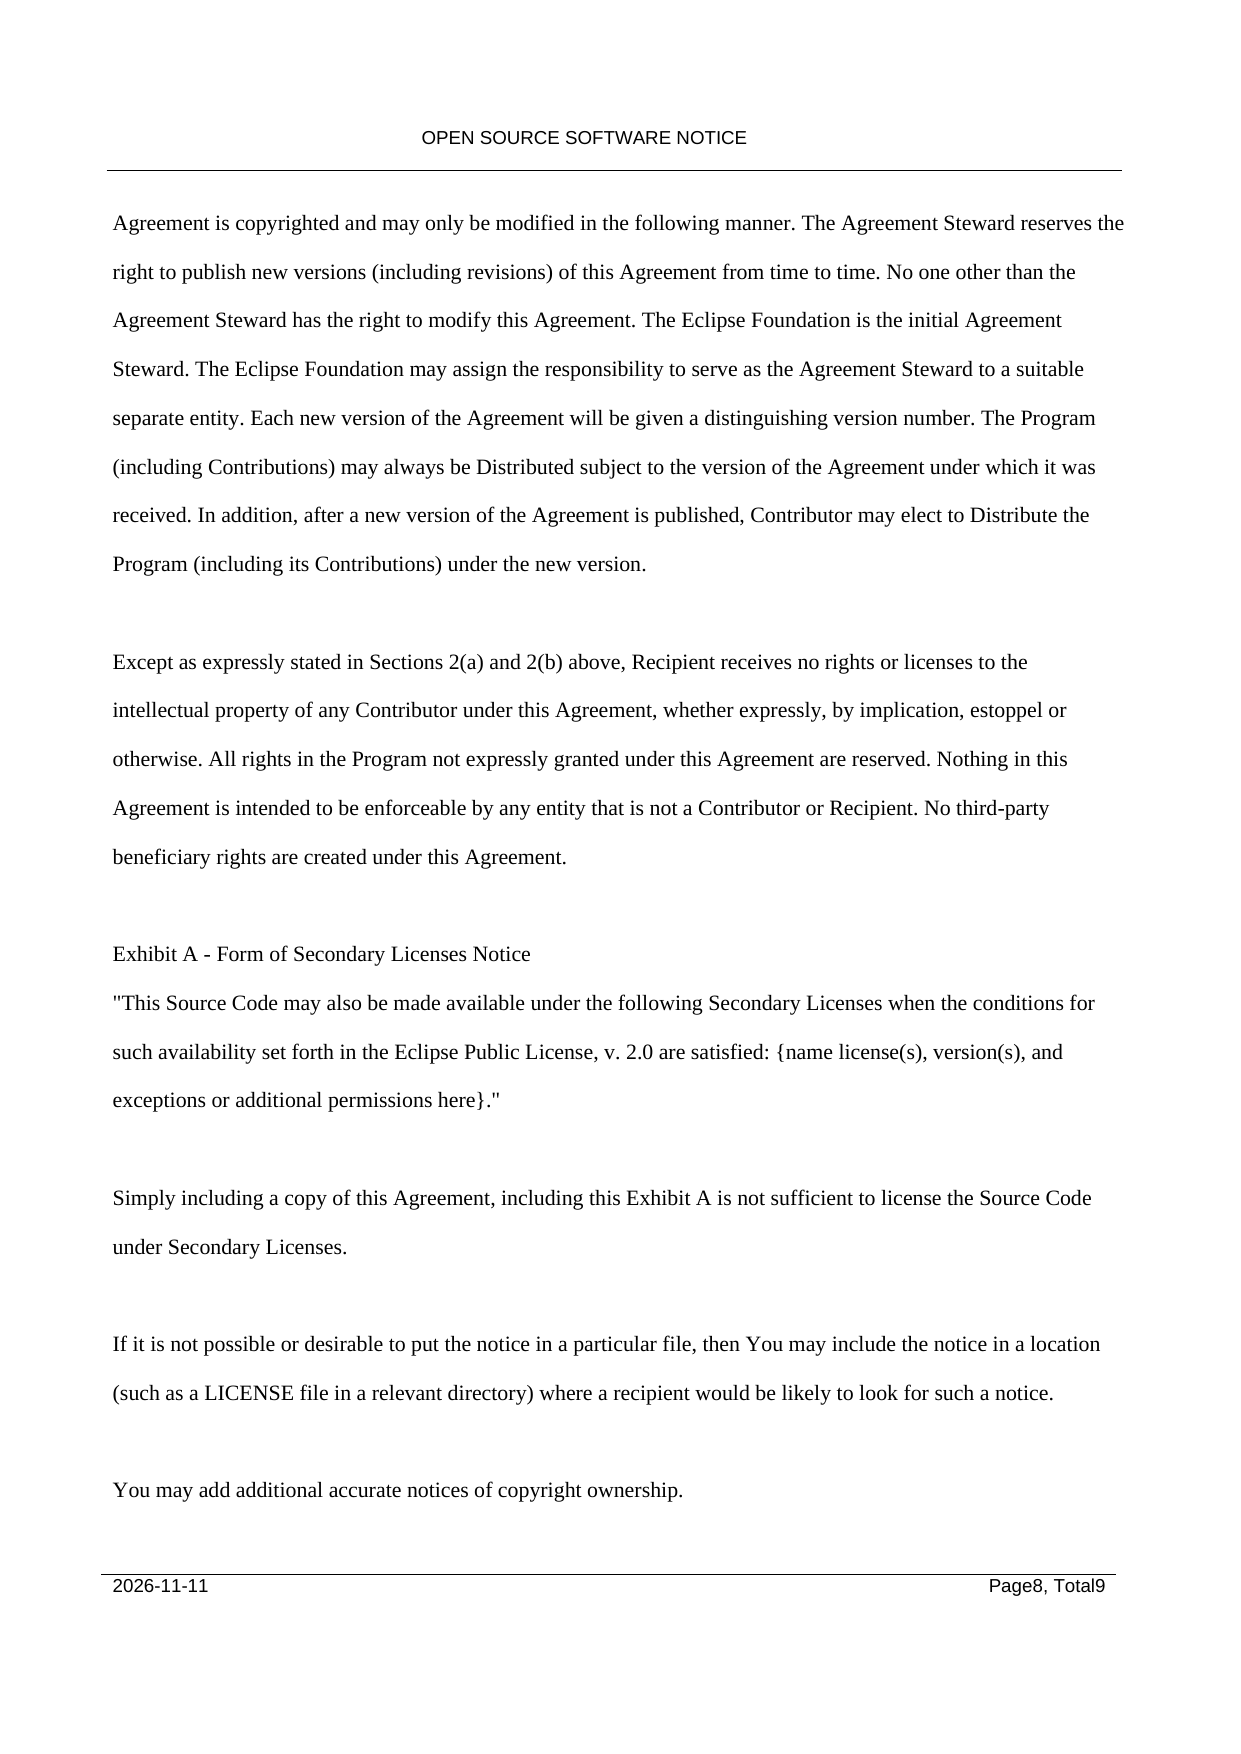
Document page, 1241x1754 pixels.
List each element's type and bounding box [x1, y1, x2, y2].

text [112, 206, 1128, 1506]
